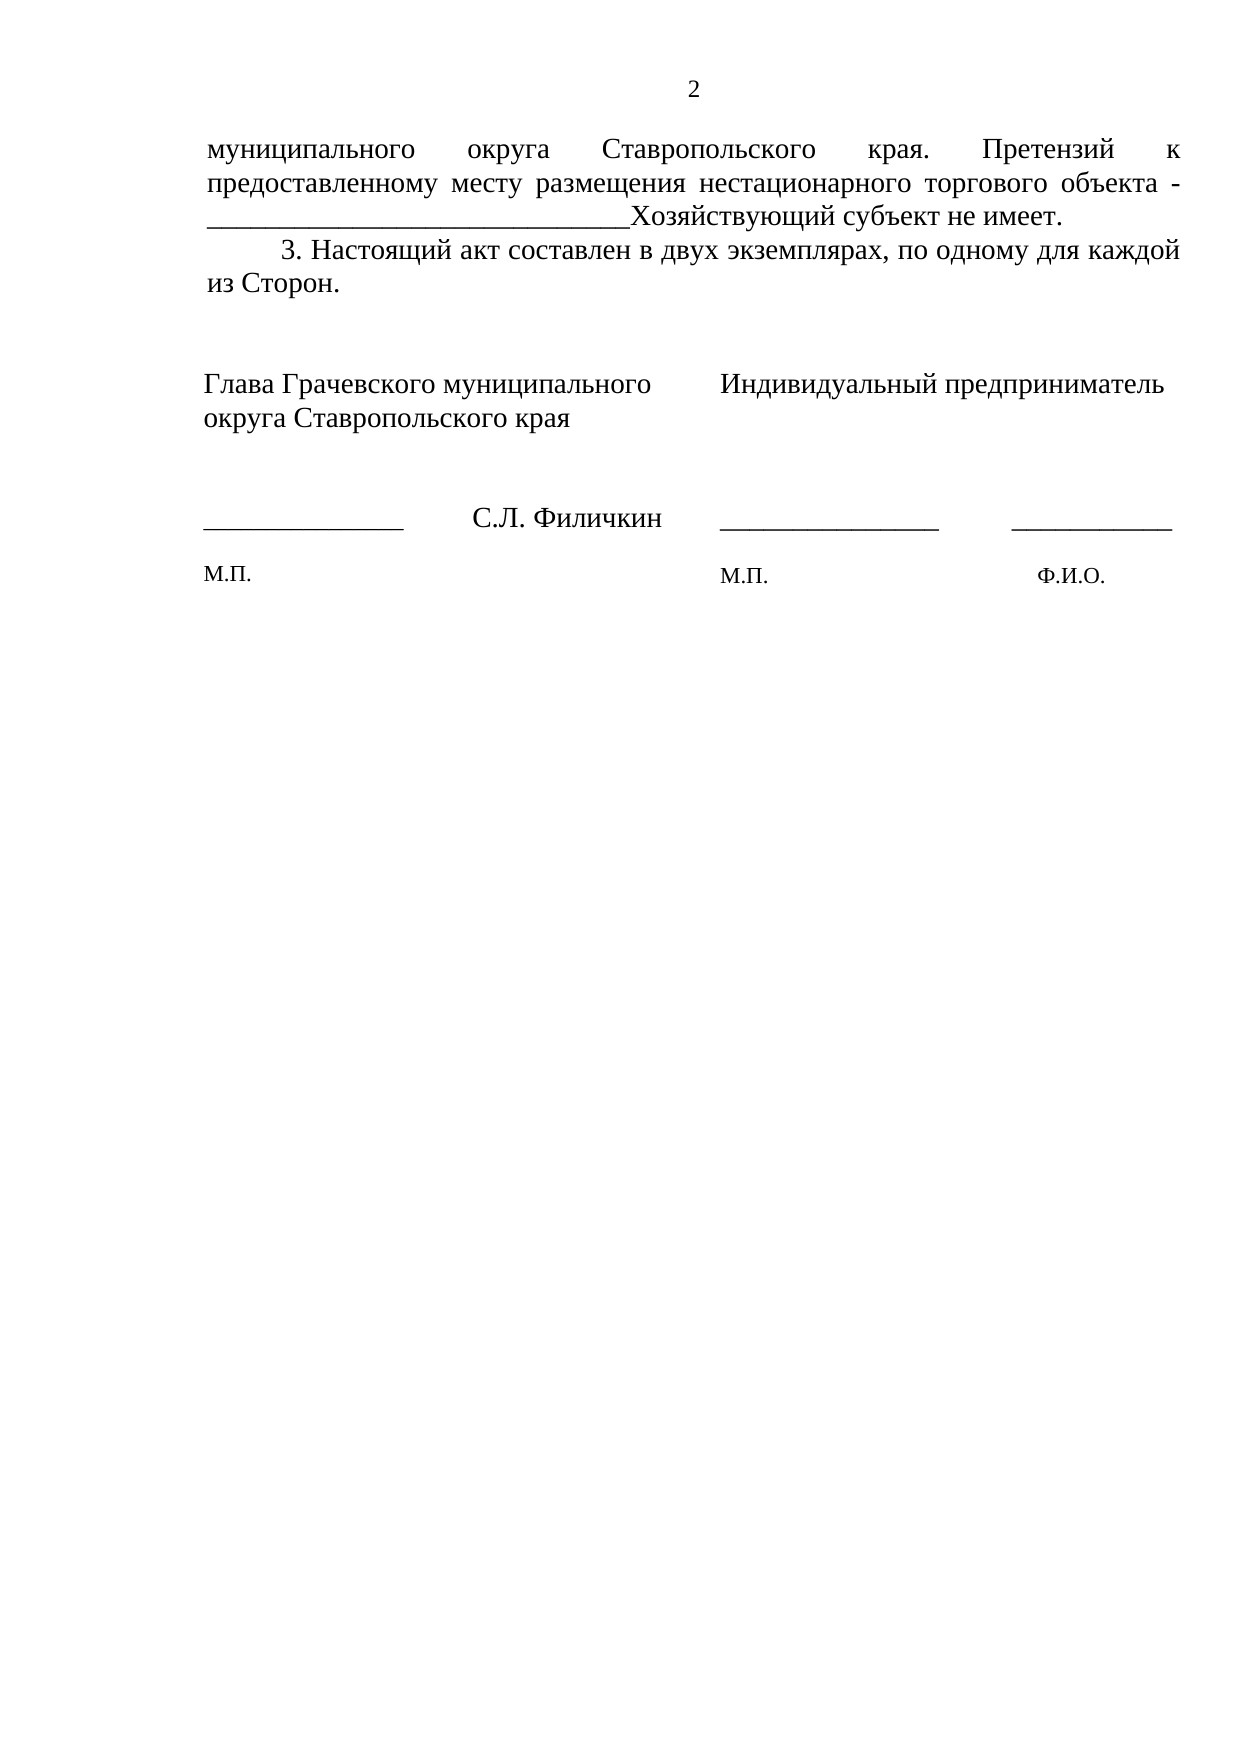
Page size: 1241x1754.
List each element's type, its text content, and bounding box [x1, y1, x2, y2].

table_header Индивидуальный предприниматель _______________ ___________ М.П. Ф.И.О. [709, 366, 1196, 589]
text 3. Настоящий акт составлен в двух экземплярах, по одному для каждой из Сторон. [207, 232, 1181, 299]
table_header Глава Грачевского муниципального округа Ставропольского края ________________ С.Л. Филичкин М.П. [192, 366, 709, 589]
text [207, 131, 1181, 232]
